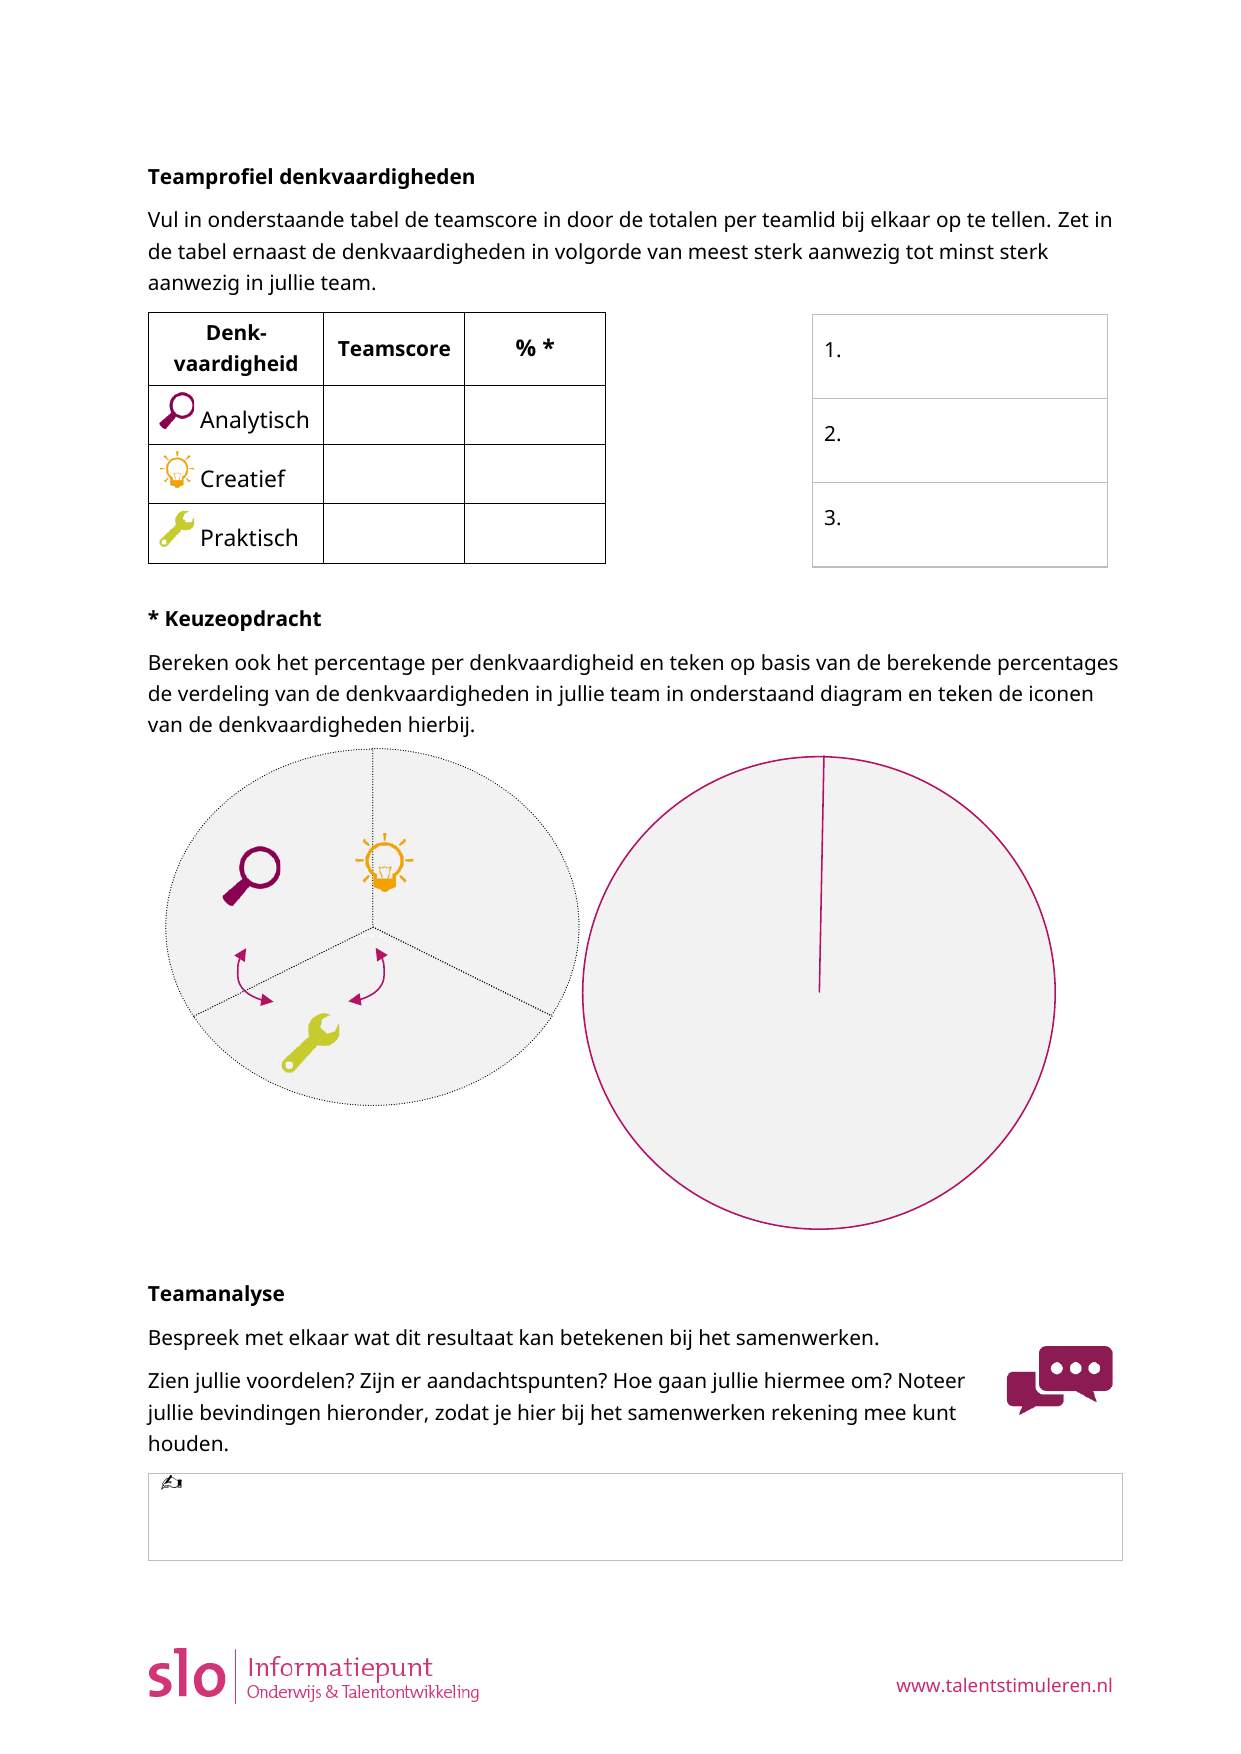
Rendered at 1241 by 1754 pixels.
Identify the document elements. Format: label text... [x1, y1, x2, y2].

table_cell [465, 504, 605, 562]
table_cell [324, 504, 464, 562]
table_cell [324, 386, 464, 444]
text Zien jullie voordelen? Zijn er aandachtspunten? Hoe gaan jullie hiermee om? Noteer jullie bevindingen hieronder, zodat je hier bij het samenwerken rekening mee kunt houden. [148, 1366, 1122, 1457]
table_header [149, 1474, 1122, 1559]
picture [222, 846, 281, 906]
table_header 1. [813, 315, 1107, 398]
picture [148, 1637, 520, 1712]
table_header Teamscore [324, 313, 464, 385]
picture [355, 833, 415, 892]
picture [159, 511, 195, 547]
picture [1000, 1321, 1119, 1439]
text * Keuzeopdracht [148, 604, 1122, 632]
table_cell [465, 445, 605, 503]
table_header Denk-vaardigheid [149, 313, 323, 385]
picture [159, 392, 195, 429]
text Vul in onderstaande tabel de teamscore in door de totalen per teamlid bij elkaar op te tellen. Zet in de tabel ernaast de denkvaardigheden in volgorde van meest sterk aanwezig tot minst sterk aanwezig in jullie team. [148, 206, 1122, 297]
picture [281, 1013, 340, 1073]
table_cell [324, 445, 464, 503]
table_cell Creatief [149, 445, 323, 503]
table_cell 2. [813, 399, 1107, 482]
text Teamanalyse [148, 1279, 1122, 1307]
text Bereken ook het percentage per denkvaardigheid en teken op basis van de berekende percentages de verdeling van de denkvaardigheden in jullie team in onderstaand diagram en teken de iconen van de denkvaardigheden hierbij. [148, 648, 1122, 739]
table_cell 3. [813, 483, 1107, 566]
text Bespreek met elkaar wat dit resultaat kan betekenen bij het samenwerken. [148, 1323, 1000, 1351]
table_cell Analytisch [149, 386, 323, 444]
table_header % * [465, 313, 605, 385]
table_cell Praktisch [149, 504, 323, 562]
picture [159, 451, 195, 488]
text Teamprofiel denkvaardigheden [148, 162, 1122, 190]
table_cell [465, 386, 605, 444]
